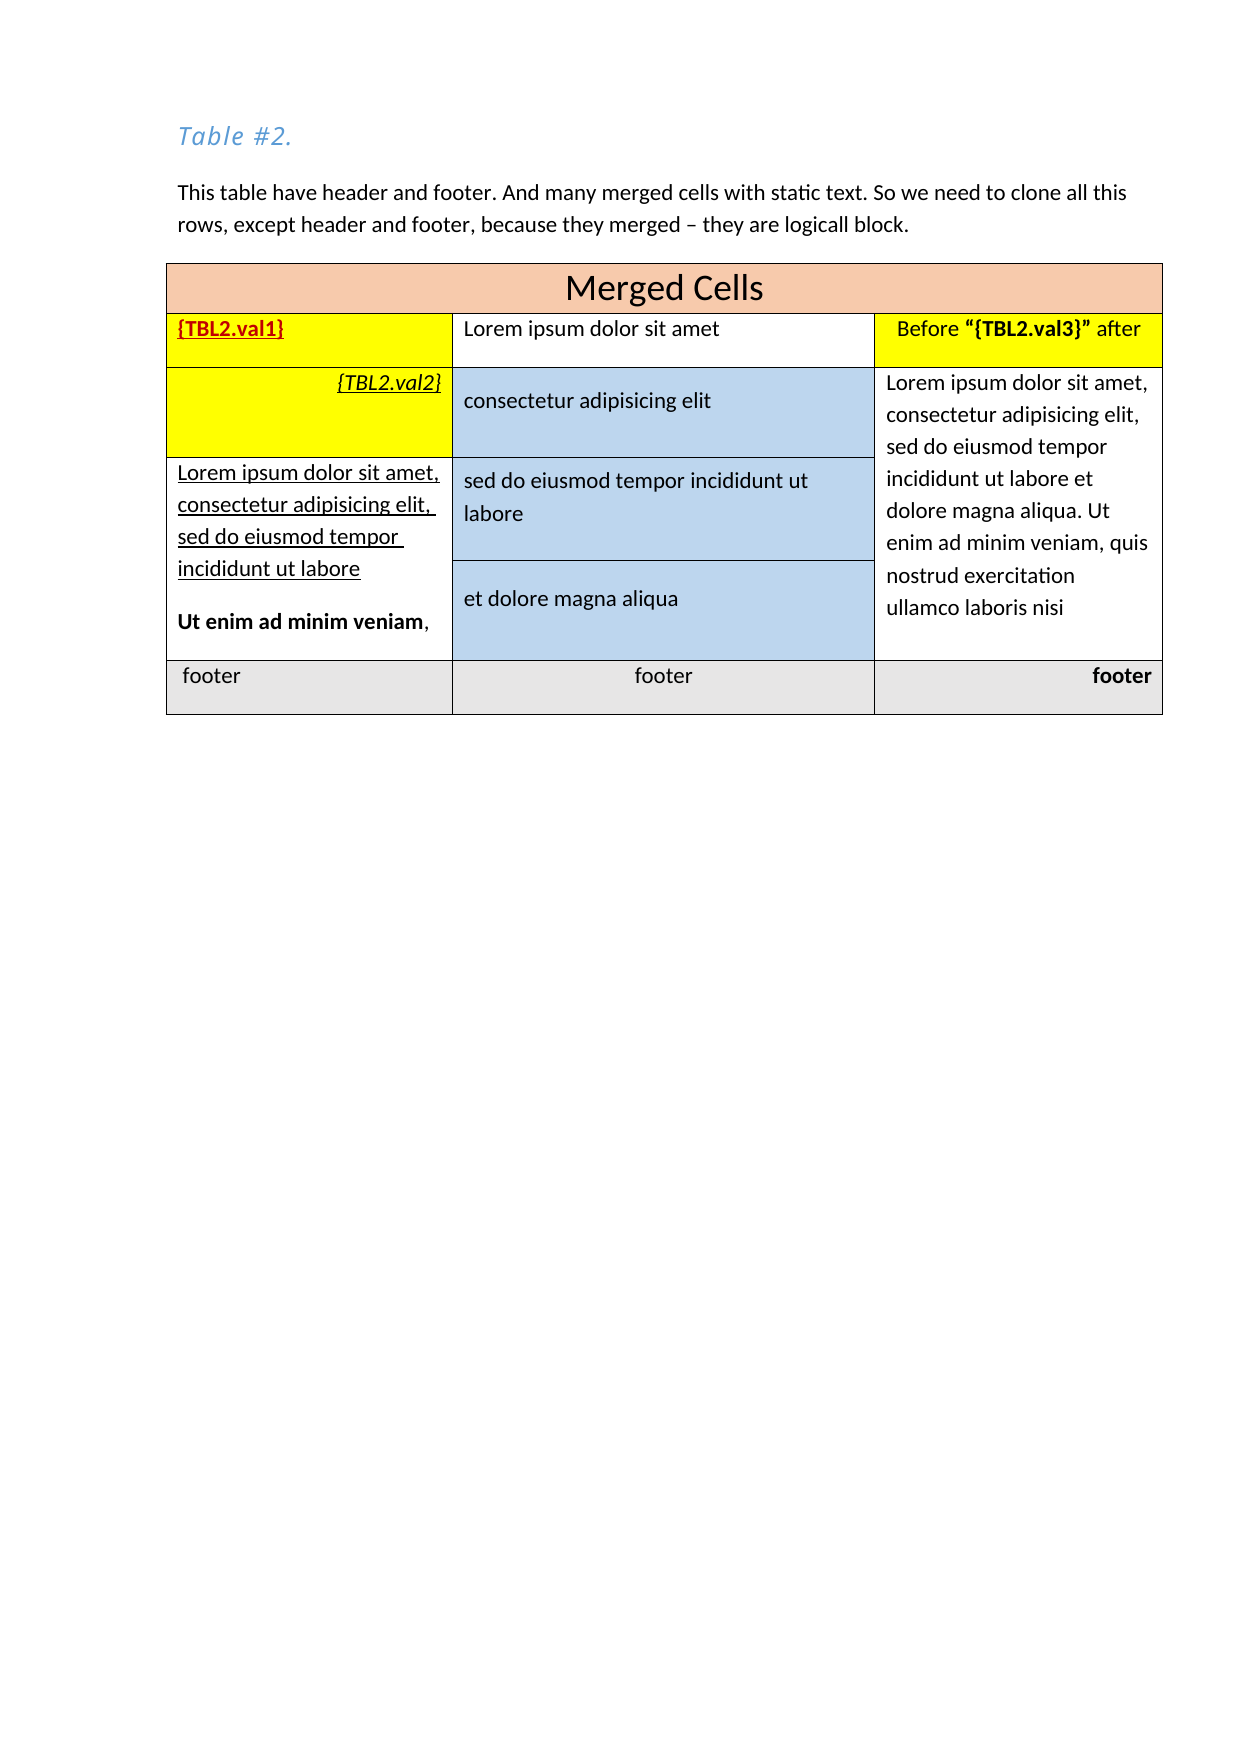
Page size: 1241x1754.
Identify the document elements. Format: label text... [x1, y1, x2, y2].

table_header Merged Cells [167, 264, 1162, 313]
table_cell consectetur adipisicing elit [453, 368, 874, 457]
subtitle Table #2. [177, 118, 1152, 152]
text This table have header and footer. And many merged cells with static text. So we need to clone all this rows, except header and footer, because they merged – they are logicall block. [177, 178, 1152, 238]
table_cell footer [453, 661, 874, 714]
table_cell {TBL2.val1} [167, 314, 452, 367]
table_cell Lorem ipsum dolor sit amet [453, 314, 874, 367]
table_cell footer [167, 661, 452, 714]
table_cell sed do eiusmod tempor incididunt ut labore [453, 458, 874, 560]
table_cell footer [875, 661, 1162, 714]
table_cell Lorem ipsum dolor sit amet, consectetur adipisicing elit, sed do eiusmod tempor incididunt ut labore et dolore magna aliqua. Ut enim ad minim veniam, quis nostrud exercitation ullamco laboris nisi [875, 368, 1162, 660]
table_cell et dolore magna aliqua [453, 561, 874, 660]
table_cell Lorem ipsum dolor sit amet, consectetur adipisicing elit, sed do eiusmod tempor incididunt ut labore Ut enim ad minim veniam, [167, 458, 452, 660]
table_cell Before “{TBL2.val3}” after [875, 314, 1162, 367]
table_cell {TBL2.val2} [167, 368, 452, 457]
